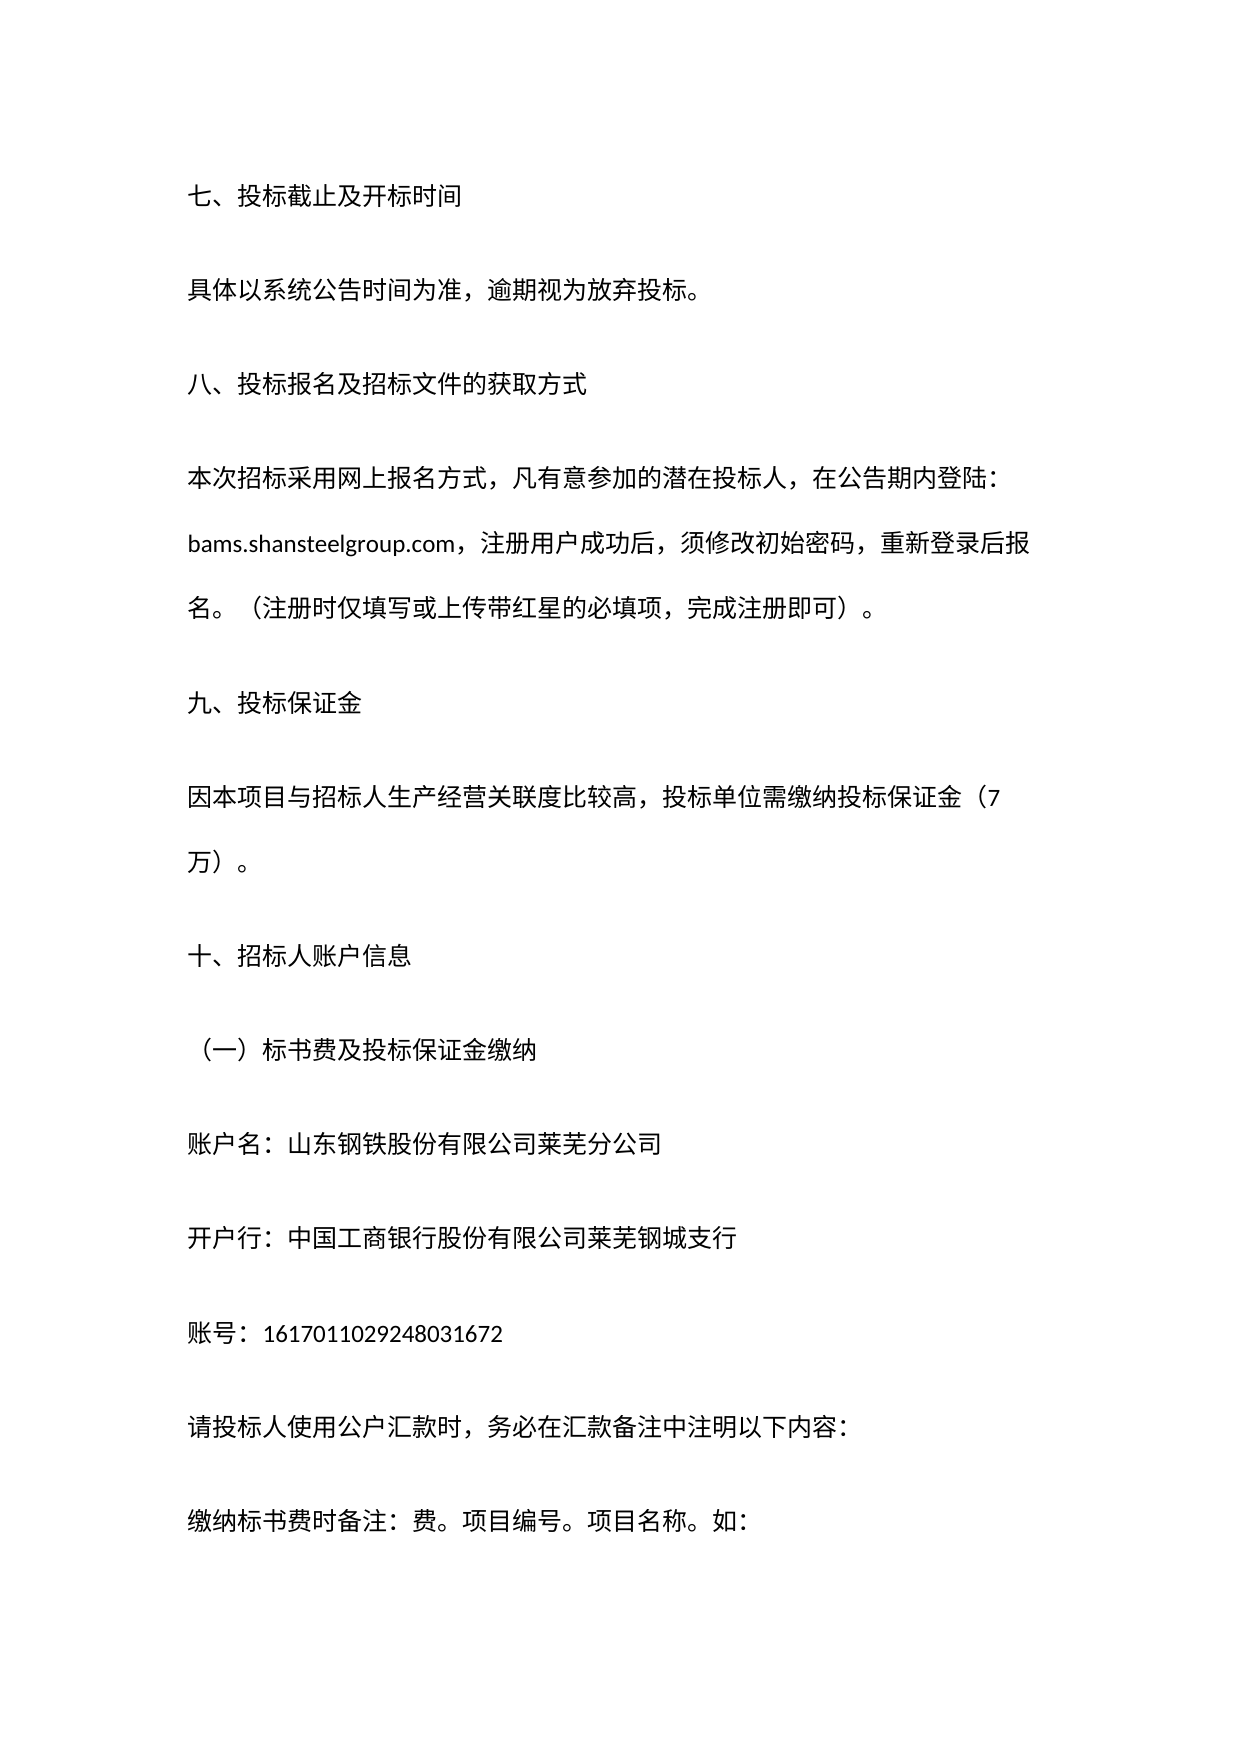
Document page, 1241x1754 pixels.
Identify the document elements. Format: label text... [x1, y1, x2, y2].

text 十、招标人账户信息 [187, 922, 1053, 987]
text 缴纳标书费时备注：费。项目编号。项目名称。如： [187, 1487, 1053, 1552]
text 八、投标报名及招标文件的获取方式 [187, 350, 1053, 415]
text 七、投标截止及开标时间 [187, 162, 1053, 227]
text 请投标人使用公户汇款时，务必在汇款备注中注明以下内容： [187, 1393, 1053, 1458]
text 本次招标采用网上报名方式，凡有意参加的潜在投标人，在公告期内登陆：bams.shansteelgroup.com，注册用户成功后，须修改初始密码，重新登录后报名。（注册时仅填写或上传带红星的必填项，完成注册即可）。 [187, 444, 1053, 639]
text （一）标书费及投标保证金缴纳 [187, 1016, 1053, 1081]
text 因本项目与招标人生产经营关联度比较高，投标单位需缴纳投标保证金（7万）。 [187, 763, 1053, 893]
text 九、投标保证金 [187, 669, 1053, 734]
text 开户行：中国工商银行股份有限公司莱芜钢城支行 [187, 1204, 1053, 1269]
text 账号：1617011029248031672 [187, 1299, 1053, 1364]
text 账户名：山东钢铁股份有限公司莱芜分公司 [187, 1110, 1053, 1175]
text 具体以系统公告时间为准，逾期视为放弃投标。 [187, 256, 1053, 321]
